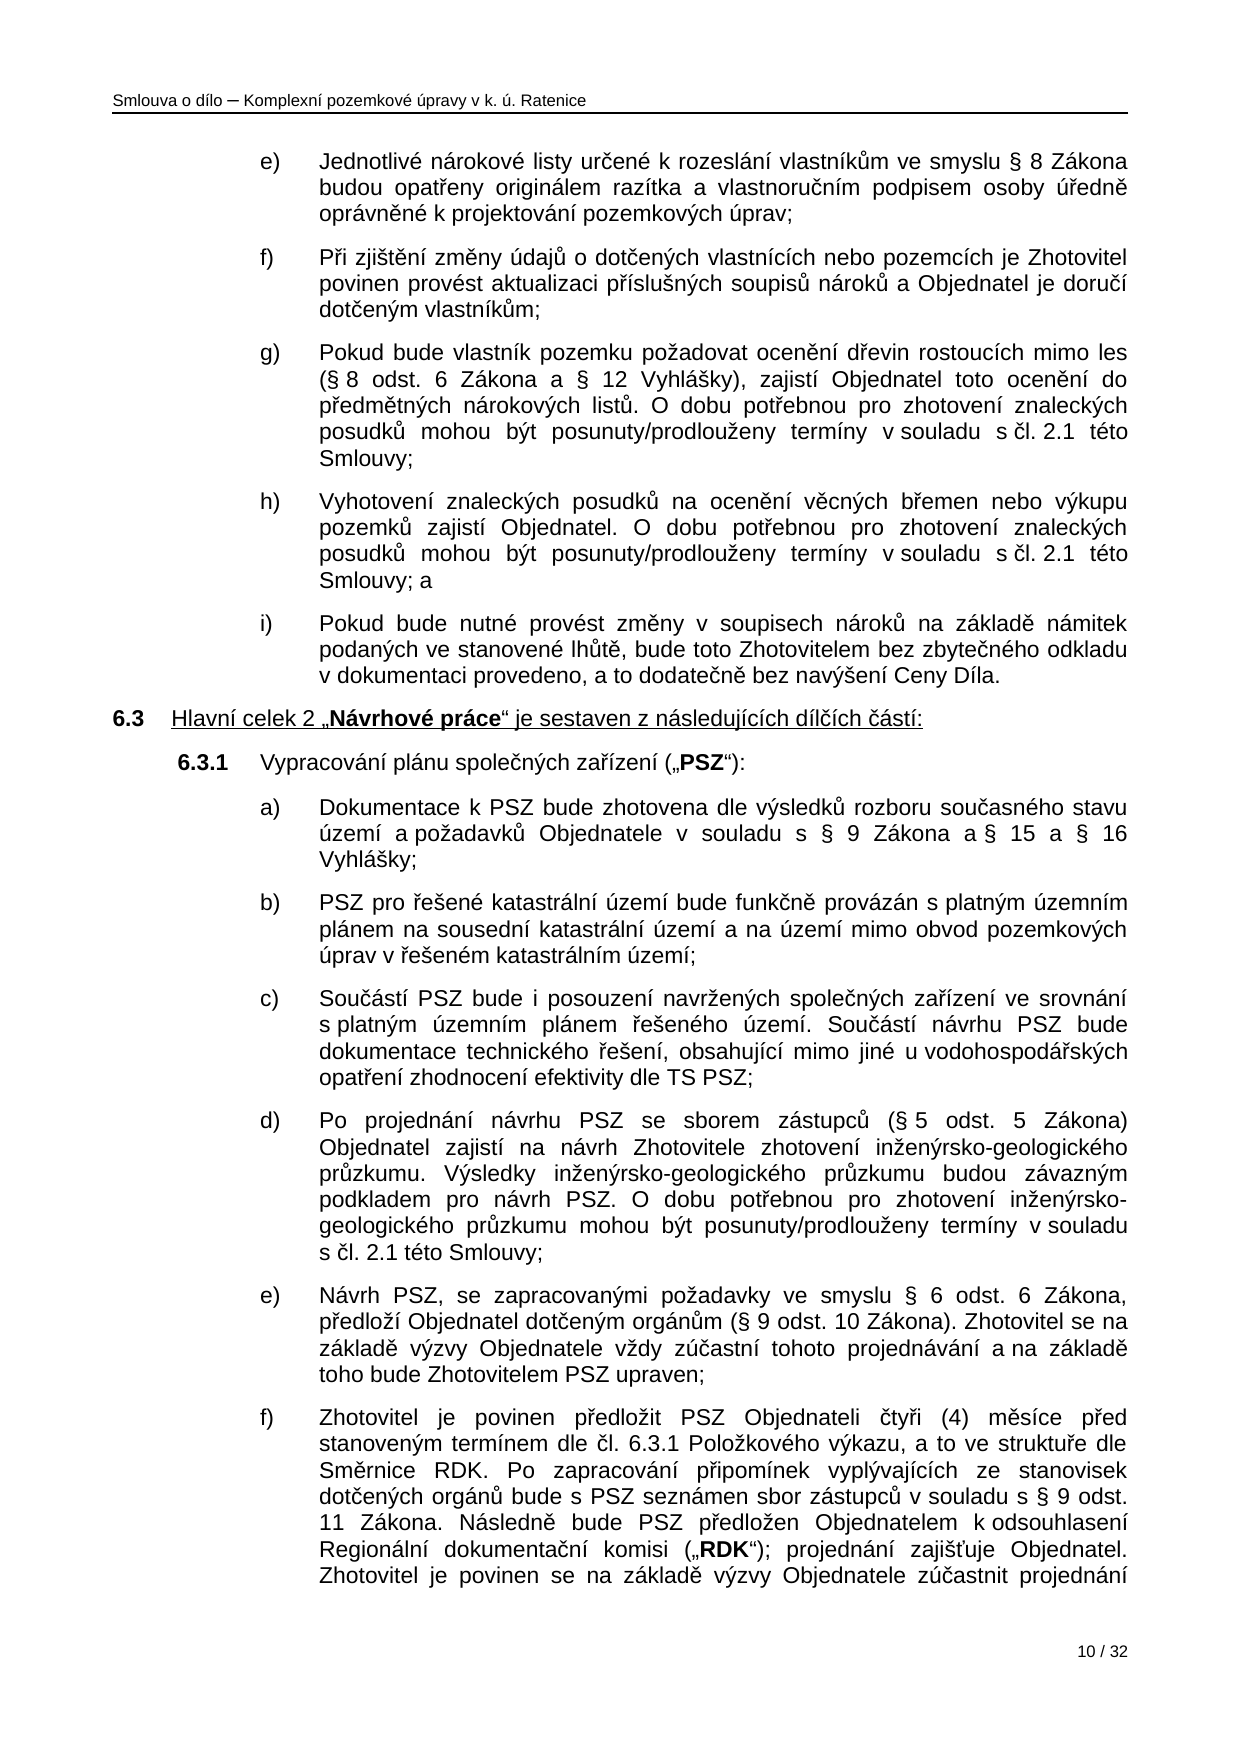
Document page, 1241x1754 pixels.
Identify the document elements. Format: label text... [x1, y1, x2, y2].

text Vypracování plánu společných zařízení („PSZ“): [177, 748, 1128, 775]
list Jednotlivé nárokové listy určené k rozeslání vlastníkům ve smyslu § 8 Zákona budou opatřeny originálem razítka a vlastnoručním podpisem osoby úředně oprávněné k projektování pozemkových úprav; [260, 148, 1128, 227]
list Součástí PSZ bude i posouzení navržených společných zařízení ve srovnání s platným územním plánem řešeného území. Součástí návrhu PSZ bude dokumentace technického řešení, obsahující mimo jiné u vodohospodářských opatření zhodnocení efektivity dle TS PSZ; [260, 985, 1128, 1090]
list Vyhotovení znaleckých posudků na ocenění věcných břemen nebo výkupu pozemků zajistí Objednatel. O dobu potřebnou pro zhotovení znaleckých posudků mohou být posunuty/prodlouženy termíny v souladu s čl. 2.1 této Smlouvy; a [260, 488, 1128, 593]
list Návrh PSZ, se zapracovanými požadavky ve smyslu § 6 odst. 6 Zákona, předloží Objednatel dotčeným orgánům (§ 9 odst. 10 Zákona). Zhotovitel se na základě výzvy Objednatele vždy zúčastní tohoto projednávání a na základě toho bude Zhotovitelem PSZ upraven; [260, 1282, 1128, 1387]
list Při zjištění změny údajů o dotčených vlastnících nebo pozemcích je Zhotovitel povinen provést aktualizaci příslušných soupisů nároků a Objednatel je doručí dotčeným vlastníkům; [260, 243, 1128, 322]
list Pokud bude nutné provést změny v soupisech nároků na základě námitek podaných ve stanovené lhůtě, bude toto Zhotovitelem bez zbytečného odkladu v dokumentaci provedeno, a to dodatečně bez navýšení Ceny Díla. [260, 610, 1128, 689]
list Po projednání návrhu PSZ se sborem zástupců (§ 5 odst. 5 Zákona) Objednatel zajistí na návrh Zhotovitele zhotovení inženýrsko-geologického průzkumu. Výsledky inženýrsko-geologického průzkumu budou závazným podkladem pro návrh PSZ. O dobu potřebnou pro zhotovení inženýrsko-geologického průzkumu mohou být posunuty/prodlouženy termíny v souladu s čl. 2.1 této Smlouvy; [260, 1107, 1128, 1265]
list Pokud bude vlastník pozemku požadovat ocenění dřevin rostoucích mimo les (§ 8 odst. 6 Zákona a § 12 Vyhlášky), zajistí Objednatel toto ocenění do předmětných nárokových listů. O dobu potřebnou pro zhotovení znaleckých posudků mohou být posunuty/prodlouženy termíny v souladu s čl. 2.1 této Smlouvy; [260, 339, 1128, 471]
text Hlavní celek 2 „Návrhové práce“ je sestaven z následujících dílčích částí: [112, 705, 1128, 732]
list PSZ pro řešené katastrální území bude funkčně provázán s platným územním plánem na sousední katastrální území a na území mimo obvod pozemkových úprav v řešeném katastrálním území; [260, 889, 1128, 968]
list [260, 1404, 1128, 1588]
list Dokumentace k PSZ bude zhotovena dle výsledků rozboru současného stavu území a požadavků Objednatele v souladu s § 9 Zákona a § 15 a § 16 Vyhlášky; [260, 793, 1128, 873]
